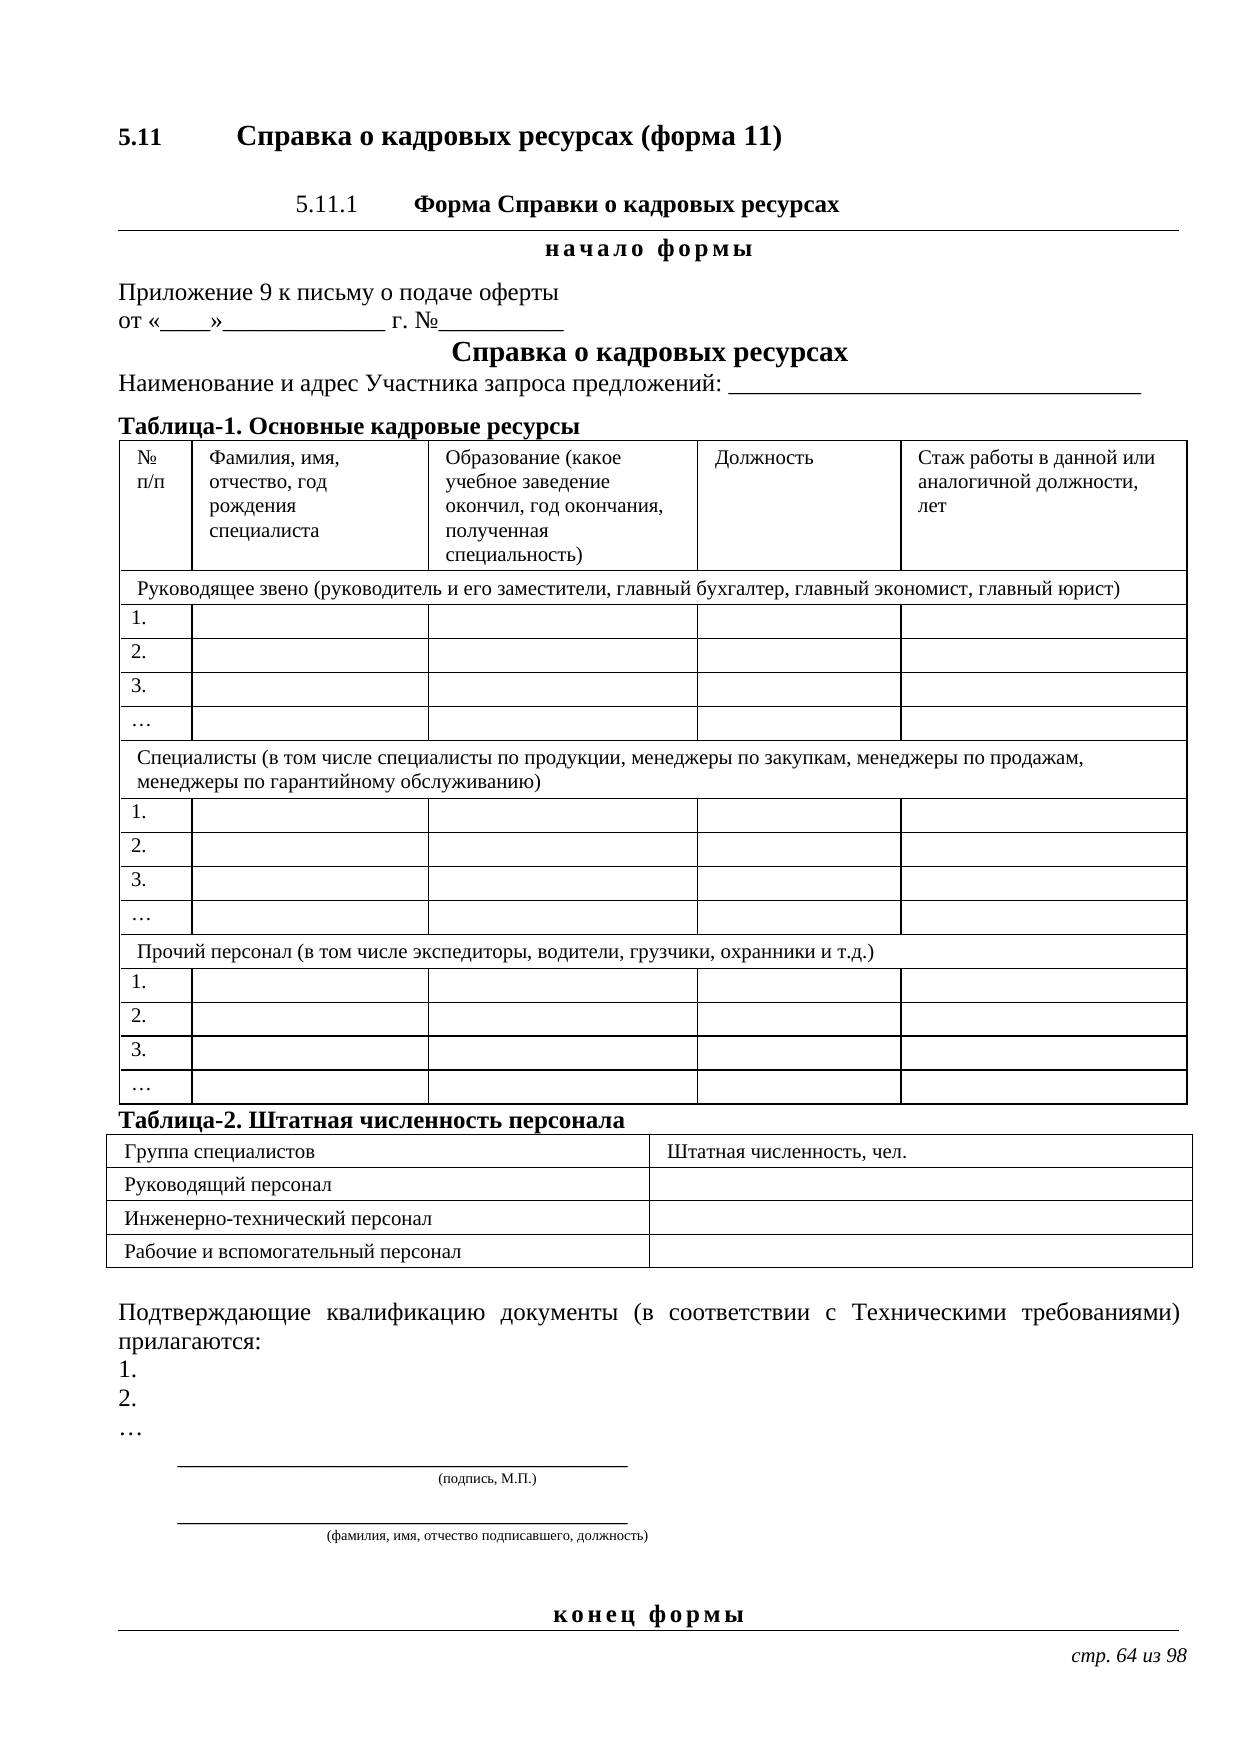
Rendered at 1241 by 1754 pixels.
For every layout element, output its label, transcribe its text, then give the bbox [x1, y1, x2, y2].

table_cell [193, 673, 428, 706]
table_cell [429, 1071, 697, 1103]
table_cell [902, 1037, 1186, 1069]
table_header № п/п [120, 441, 191, 570]
table_cell [698, 639, 900, 672]
table_header Образование (какое учебное заведение окончил, год окончания, полученная специальность) [429, 441, 697, 570]
table_header Стаж работы в данной или аналогичной должности, лет [902, 441, 1186, 570]
table_cell [120, 969, 191, 1001]
text Таблица-1. Основные кадровые ресурсы [118, 411, 1181, 439]
table_cell [120, 673, 191, 706]
table_cell [902, 867, 1186, 899]
table_cell [650, 1235, 1192, 1267]
text (фамилия, имя, отчество подписавшего, должность) [118, 1527, 797, 1556]
subtitle Справка о кадровых ресурсах (форма 11) [118, 118, 1181, 152]
text Подтверждающие квалификацию документы (в соответствии с Техническими требованиями) прилагаются: [118, 1297, 1181, 1354]
table_cell [193, 799, 428, 832]
table_cell [193, 901, 428, 933]
text Форма Справки о кадровых ресурсах [236, 189, 1181, 218]
table_cell [698, 673, 900, 706]
table_cell [902, 799, 1186, 832]
table_cell [698, 1003, 900, 1035]
table_cell Руководящий персонал [107, 1168, 649, 1200]
table_cell [429, 969, 697, 1001]
table_cell Руководящее звено (руководитель и его заместители, главный бухгалтер, главный экономист, главный юрист) [120, 571, 1186, 604]
text … [118, 1412, 1181, 1441]
table_cell [429, 901, 697, 933]
table_cell [429, 833, 697, 866]
table_cell [429, 799, 697, 832]
table_cell [698, 1037, 900, 1069]
table_cell [698, 1071, 900, 1103]
table_header Штатная численность, чел. [650, 1135, 1192, 1167]
table_header Фамилия, имя, отчество, год рождения специалиста [193, 441, 428, 570]
table_cell … [120, 1070, 191, 1103]
table_cell [120, 833, 191, 866]
table_cell … [120, 707, 191, 739]
table_cell Рабочие и вспомогательный персонал [107, 1235, 649, 1267]
table_cell Инженерно-технический персонал [107, 1201, 649, 1234]
table_cell [429, 867, 697, 899]
table_cell [698, 605, 900, 638]
table_header Группа специалистов [107, 1135, 649, 1167]
table_cell [698, 707, 900, 739]
table_cell [698, 969, 900, 1001]
text Справка о кадровых ресурсах [118, 334, 1181, 368]
table_cell [193, 1037, 428, 1069]
table_cell [650, 1168, 1192, 1200]
table_cell [429, 673, 697, 706]
text (подпись, М.П.) [118, 1469, 797, 1498]
table_cell [698, 833, 900, 866]
table_cell [698, 901, 900, 933]
table_cell [120, 1003, 191, 1035]
table_cell [902, 673, 1186, 706]
text Приложение 9 к письму о подаче оферты от «____»_____________ г. №__________ [118, 277, 1181, 334]
table_cell [120, 1036, 191, 1069]
table_cell [902, 1003, 1186, 1035]
table_cell [429, 707, 697, 739]
table_cell [193, 707, 428, 739]
text Наименование и адрес Участника запроса предложений: _________________________________ [118, 368, 1181, 396]
table_header Должность [698, 441, 900, 570]
text конец формы [118, 1599, 1179, 1630]
table_cell [650, 1201, 1192, 1234]
text начало формы [118, 231, 1179, 262]
table_cell [429, 639, 697, 672]
table_cell [193, 605, 428, 638]
table_cell [193, 1071, 428, 1103]
table_cell [120, 605, 191, 638]
text ____________________________________ [118, 1498, 1181, 1527]
table_cell [698, 799, 900, 832]
table_cell [902, 969, 1186, 1001]
table_cell [120, 799, 191, 832]
table_cell [193, 1003, 428, 1035]
table_cell [902, 901, 1186, 933]
table_cell [902, 605, 1186, 638]
table_cell … [120, 901, 191, 933]
table_cell [193, 833, 428, 866]
table_cell [902, 833, 1186, 866]
text 1. [118, 1354, 1181, 1383]
table_cell [193, 867, 428, 899]
table_cell [429, 605, 697, 638]
text ____________________________________ [118, 1441, 1181, 1469]
table_cell [193, 969, 428, 1001]
table_cell [902, 639, 1186, 672]
table_cell Прочий персонал (в том числе экспедиторы, водители, грузчики, охранники и т.д.) [120, 935, 1186, 967]
table_cell [698, 867, 900, 899]
table_cell [902, 707, 1186, 739]
table_cell [429, 1003, 697, 1035]
text 2. [118, 1383, 1181, 1412]
text Таблица-2. Штатная численность персонала [118, 1105, 1181, 1133]
table_cell Специалисты (в том числе специалисты по продукции, менеджеры по закупкам, менеджеры по продажам, менеджеры по гарантийному обслуживанию) [120, 741, 1186, 798]
table_cell [429, 1037, 697, 1069]
table_cell [193, 639, 428, 672]
table_cell [120, 867, 191, 899]
table_cell [902, 1071, 1186, 1103]
table_cell [120, 639, 191, 672]
